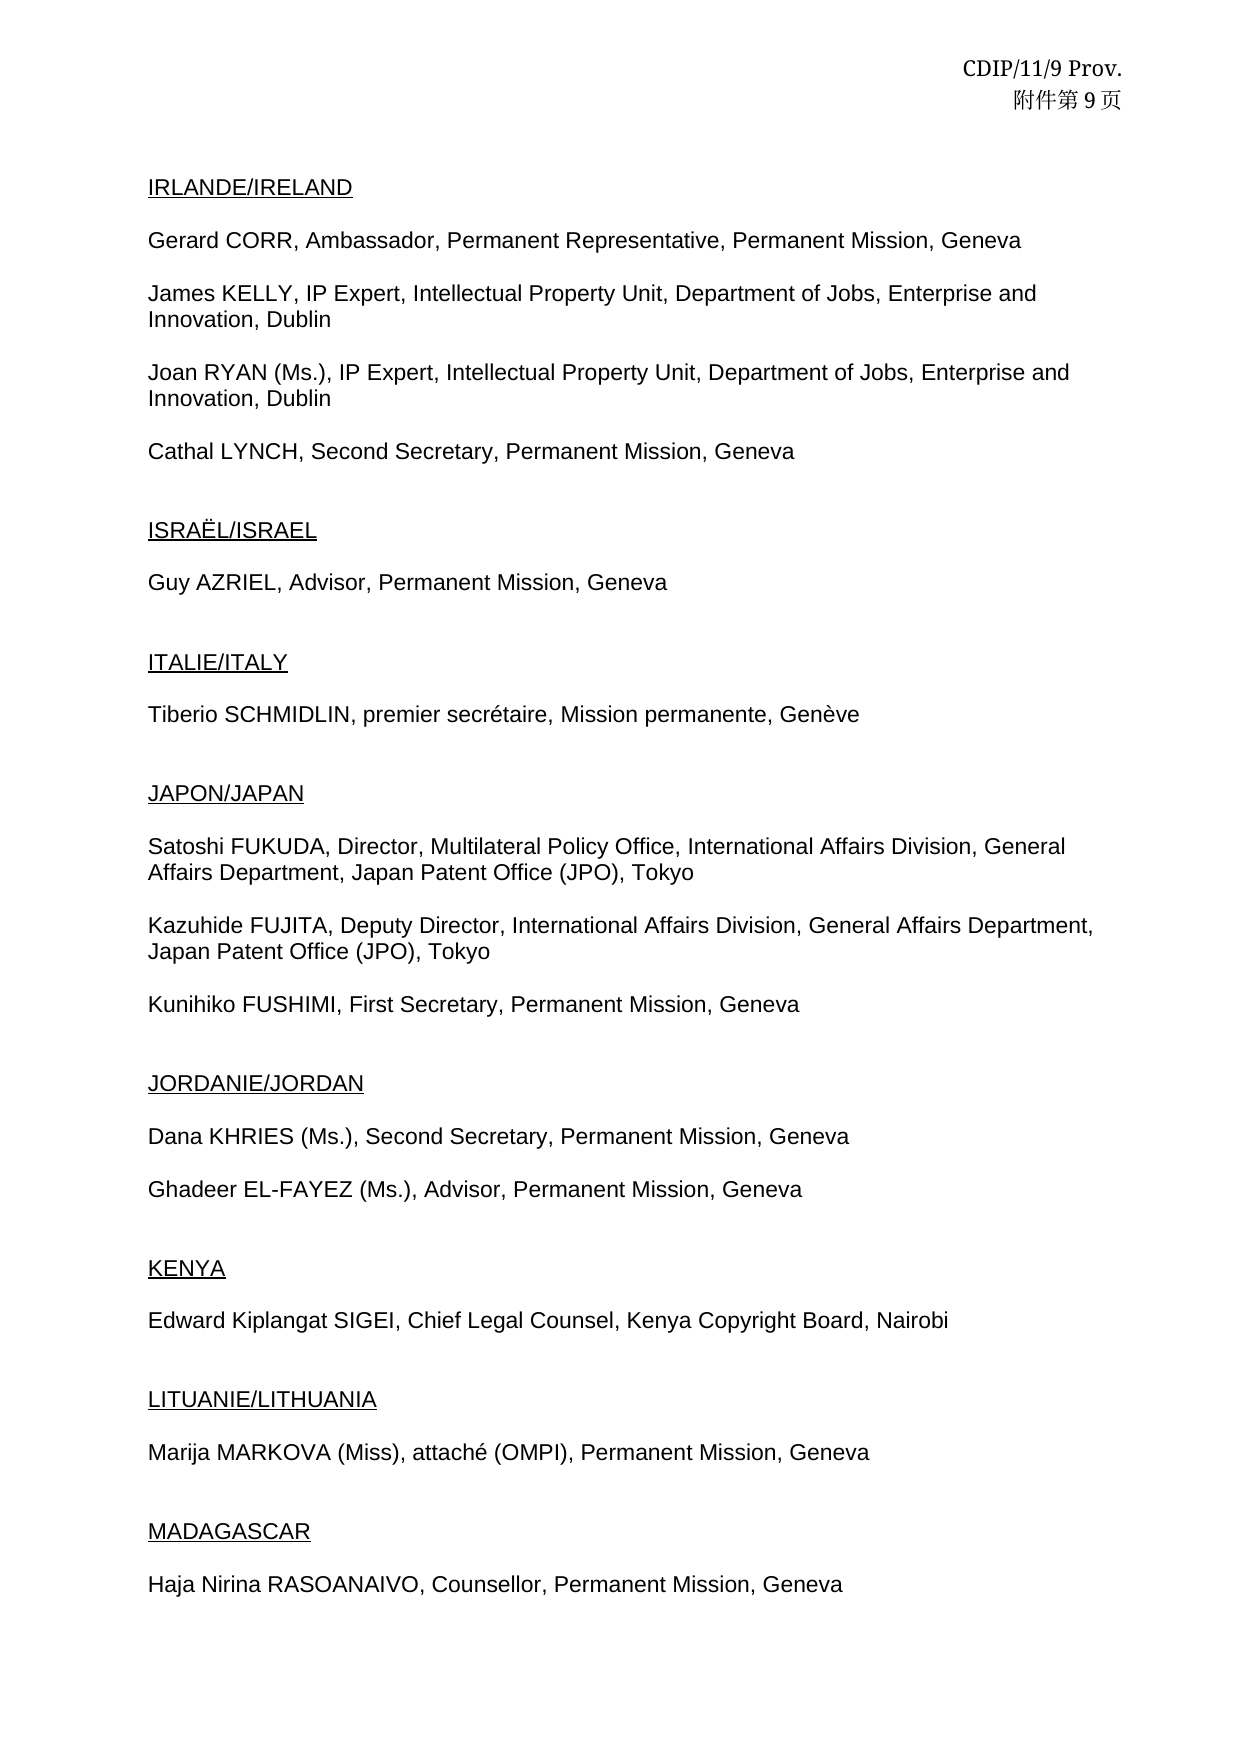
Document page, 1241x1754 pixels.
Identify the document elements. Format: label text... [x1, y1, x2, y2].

text Dana KHRIES (Ms.), Second Secretary, Permanent Mission, Geneva [148, 1123, 1122, 1149]
text James KELLY, IP Expert, Intellectual Property Unit, Department of Jobs, Enterprise and Innovation, Dublin [148, 279, 1122, 332]
text ISRAËL/ISRAEL [148, 517, 1122, 543]
text JAPON/JAPAN [148, 780, 1122, 807]
text ITALIE/ITALY [148, 648, 1122, 675]
text Haja Nirina RASOANAIVO, Counsellor, Permanent Mission, Geneva [148, 1571, 1122, 1597]
text Ghadeer EL-FAYEZ (Ms.), Advisor, Permanent Mission, Geneva [148, 1176, 1122, 1202]
text Marija MARKOVA (Miss), attaché (OMPI), Permanent Mission, Geneva [148, 1439, 1122, 1465]
text Kunihiko FUSHIMI, First Secretary, Permanent Mission, Geneva [148, 991, 1122, 1017]
text Gerard CORR, Ambassador, Permanent Representative, Permanent Mission, Geneva [148, 227, 1122, 253]
text LITUANIE/LITHUANIA [148, 1386, 1122, 1413]
text Cathal LYNCH, Second Secretary, Permanent Mission, Geneva [148, 438, 1122, 464]
text Tiberio SCHMIDLIN, premier secrétaire, Mission permanente, Genève [148, 701, 1122, 727]
text Edward Kiplangat SIGEI, Chief Legal Counsel, Kenya Copyright Board, Nairobi [148, 1307, 1122, 1334]
text Joan RYAN (Ms.), IP Expert, Intellectual Property Unit, Department of Jobs, Enterprise and Innovation, Dublin [148, 358, 1122, 411]
text MADAGASCAR [148, 1518, 1122, 1544]
text Kazuhide FUJITA, Deputy Director, International Affairs Division, General Affairs Department, Japan Patent Office (JPO), Tokyo [148, 912, 1122, 965]
text IRLANDE/IRELAND [148, 174, 1122, 200]
text JORDANIE/JORDAN [148, 1070, 1122, 1096]
text KENYA [148, 1254, 1122, 1281]
text Guy AZRIEL, Advisor, Permanent Mission, Geneva [148, 569, 1122, 596]
text Satoshi FUKUDA, Director, Multilateral Policy Office, International Affairs Division, General Affairs Department, Japan Patent Office (JPO), Tokyo [148, 833, 1122, 886]
